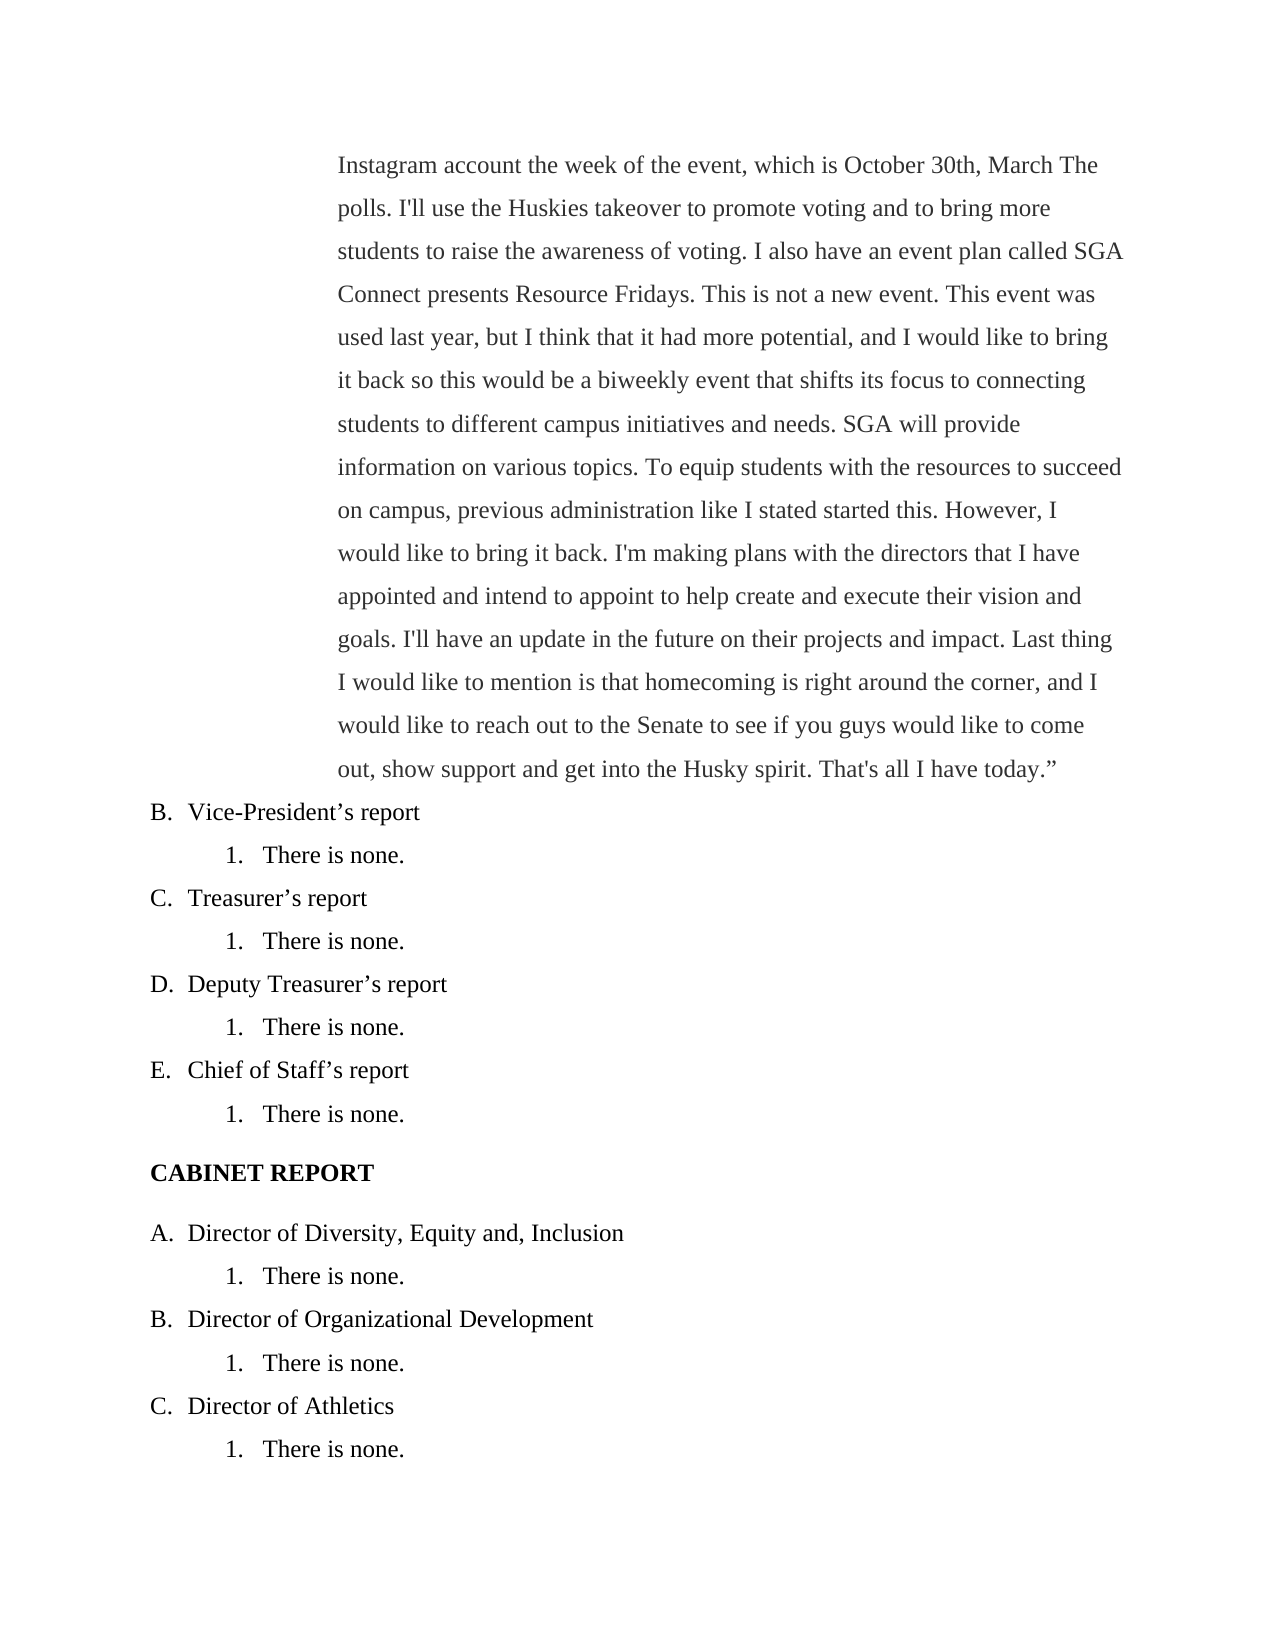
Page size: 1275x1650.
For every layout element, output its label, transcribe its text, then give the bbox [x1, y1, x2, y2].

list Director of Organizational Development [150, 1304, 1125, 1333]
list Deputy Treasurer’s report [150, 969, 1125, 998]
list There is none. [225, 840, 1125, 869]
list There is none. [225, 1012, 1125, 1041]
list There is none. [225, 1434, 1125, 1463]
list Chief of Staff’s report [150, 1056, 1125, 1084]
list There is none. [225, 1261, 1125, 1290]
list Vice-President’s report [150, 797, 1125, 826]
text CABINET REPORT [150, 1158, 1125, 1187]
list Treasurer’s report [150, 883, 1125, 912]
list There is none. [225, 1348, 1125, 1376]
list Director of Athletics [150, 1391, 1125, 1419]
list There is none. [225, 926, 1125, 955]
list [319, 150, 1125, 782]
list There is none. [225, 1099, 1125, 1127]
list Director of Diversity, Equity and, Inclusion [150, 1218, 1125, 1247]
